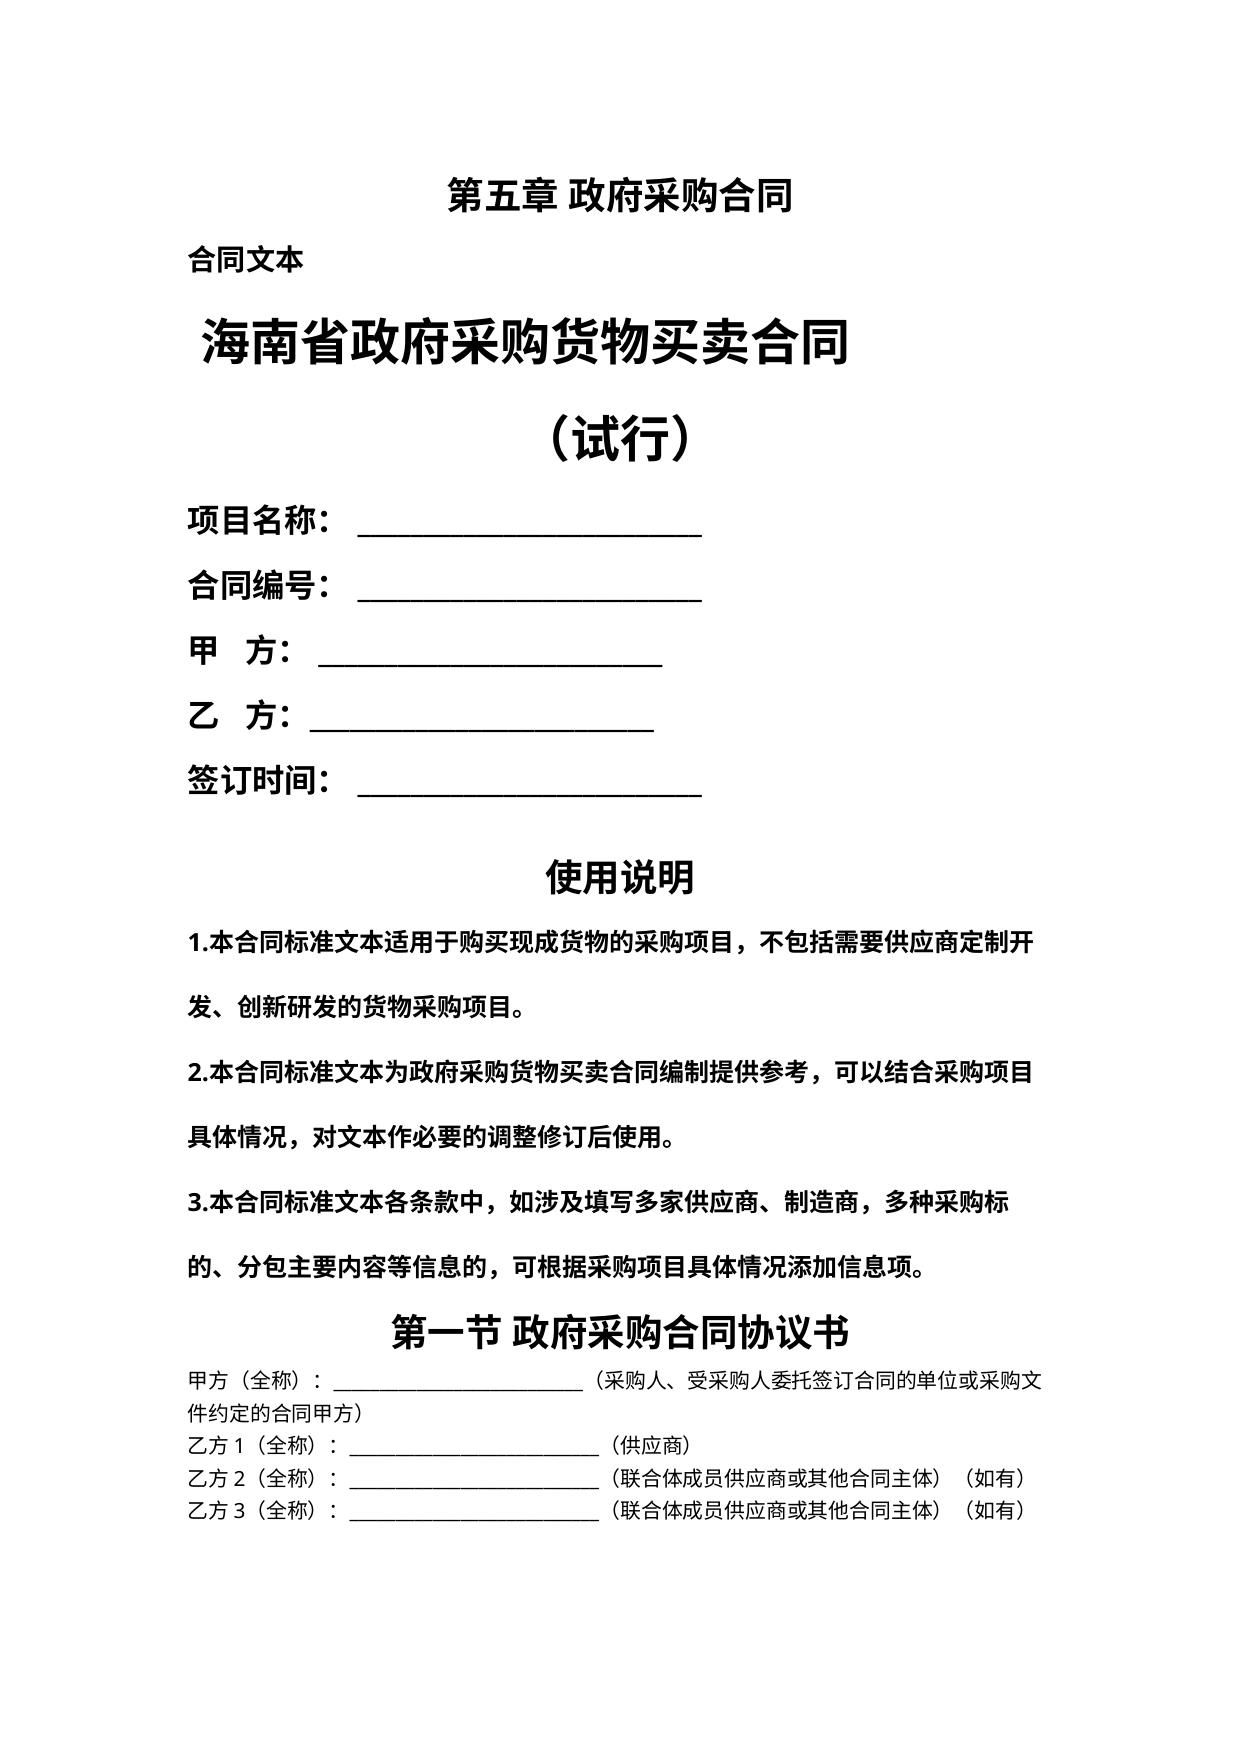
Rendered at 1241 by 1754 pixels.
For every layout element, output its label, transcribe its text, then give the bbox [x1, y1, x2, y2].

text 第一节 政府采购合同协议书 [187, 1299, 1053, 1364]
text 合同文本 [187, 227, 1053, 292]
text 乙方3（全称）：___________________________（联合体成员供应商或其他合同主体）（如有） [187, 1494, 1053, 1527]
text 使用说明 [187, 844, 1053, 909]
text 1.本合同标准文本适用于购买现成货物的采购项目，不包括需要供应商定制开发、创新研发的货物采购项目。 [187, 909, 1053, 1039]
text 第五章 政府采购合同 [187, 162, 1053, 227]
text 签订时间： __________________________ [187, 747, 1053, 812]
text 海南省政府采购货物买卖合同 [187, 292, 1053, 389]
text 乙方2（全称）：___________________________（联合体成员供应商或其他合同主体）（如有） [187, 1462, 1053, 1494]
text 项目名称： __________________________ [187, 487, 1053, 552]
text 乙 方：__________________________ [187, 682, 1053, 747]
text 合同编号： __________________________ [187, 552, 1053, 617]
text 乙方1（全称）：___________________________（供应商） [187, 1429, 1053, 1462]
text 3.本合同标准文本各条款中，如涉及填写多家供应商、制造商，多种采购标的、分包主要内容等信息的，可根据采购项目具体情况添加信息项。 [187, 1169, 1053, 1299]
text 2.本合同标准文本为政府采购货物买卖合同编制提供参考，可以结合采购项目具体情况，对文本作必要的调整修订后使用。 [187, 1039, 1053, 1169]
text （试行） [187, 389, 1053, 487]
text 甲方（全称）：___________________________（采购人、受采购人委托签订合同的单位或采购文件约定的合同甲方） [187, 1364, 1053, 1429]
text 甲 方： __________________________ [187, 617, 1053, 682]
